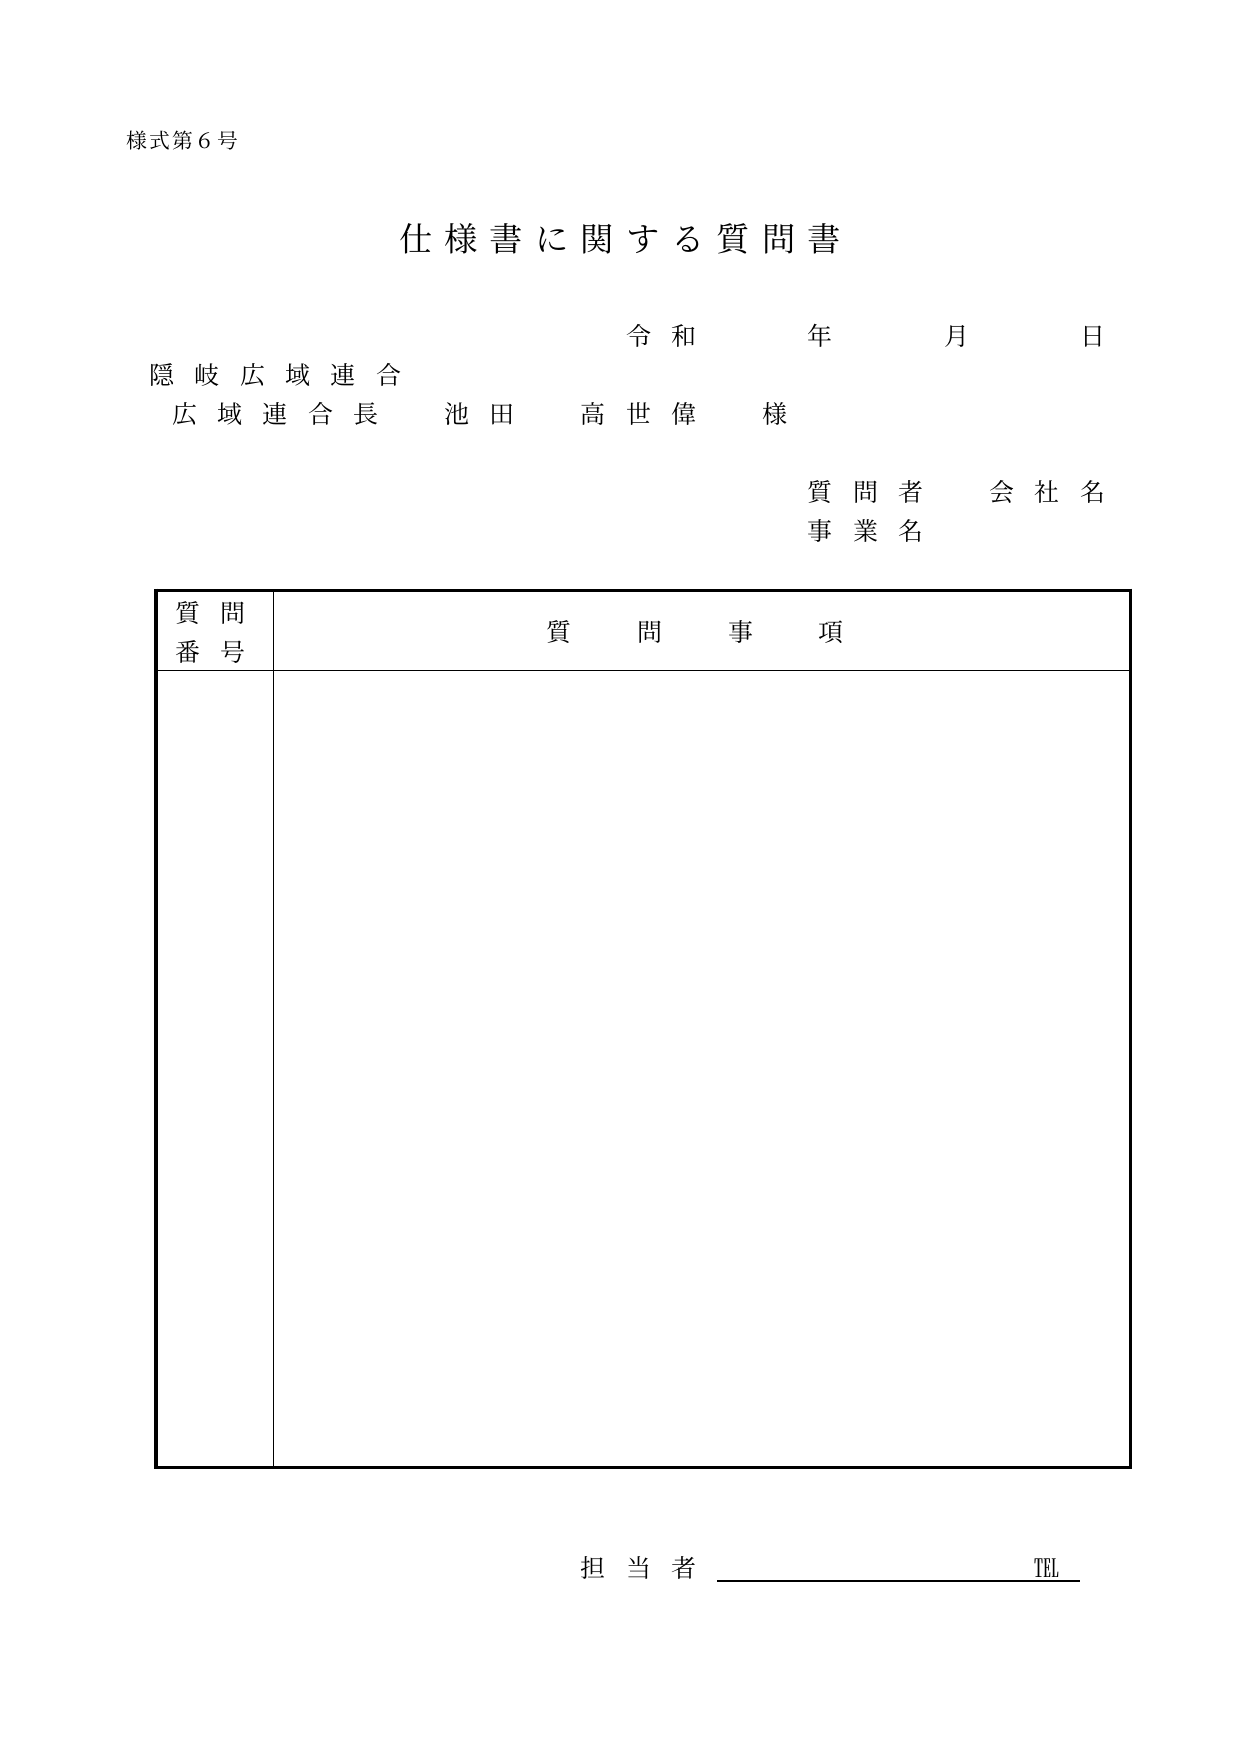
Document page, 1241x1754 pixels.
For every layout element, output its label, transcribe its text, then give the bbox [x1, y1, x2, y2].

table_cell [158, 671, 273, 1466]
text 仕様書に関する質問書 [126, 198, 1126, 276]
text 事業名 [126, 510, 1126, 549]
table_header 質問番号 [158, 592, 273, 670]
text 令和 年 月 日 [126, 315, 1126, 354]
table_header 質 問 事 項 [274, 592, 1129, 670]
text 広域連合長 池田 高世偉 様 [126, 393, 1126, 432]
table_cell [274, 671, 1129, 1466]
text 担当者 ℡ [126, 1547, 1114, 1586]
text 様式第６号 [126, 120, 1126, 159]
text 質問者 会社名 [126, 471, 1126, 510]
text 隠岐広域連合 [126, 354, 1126, 393]
